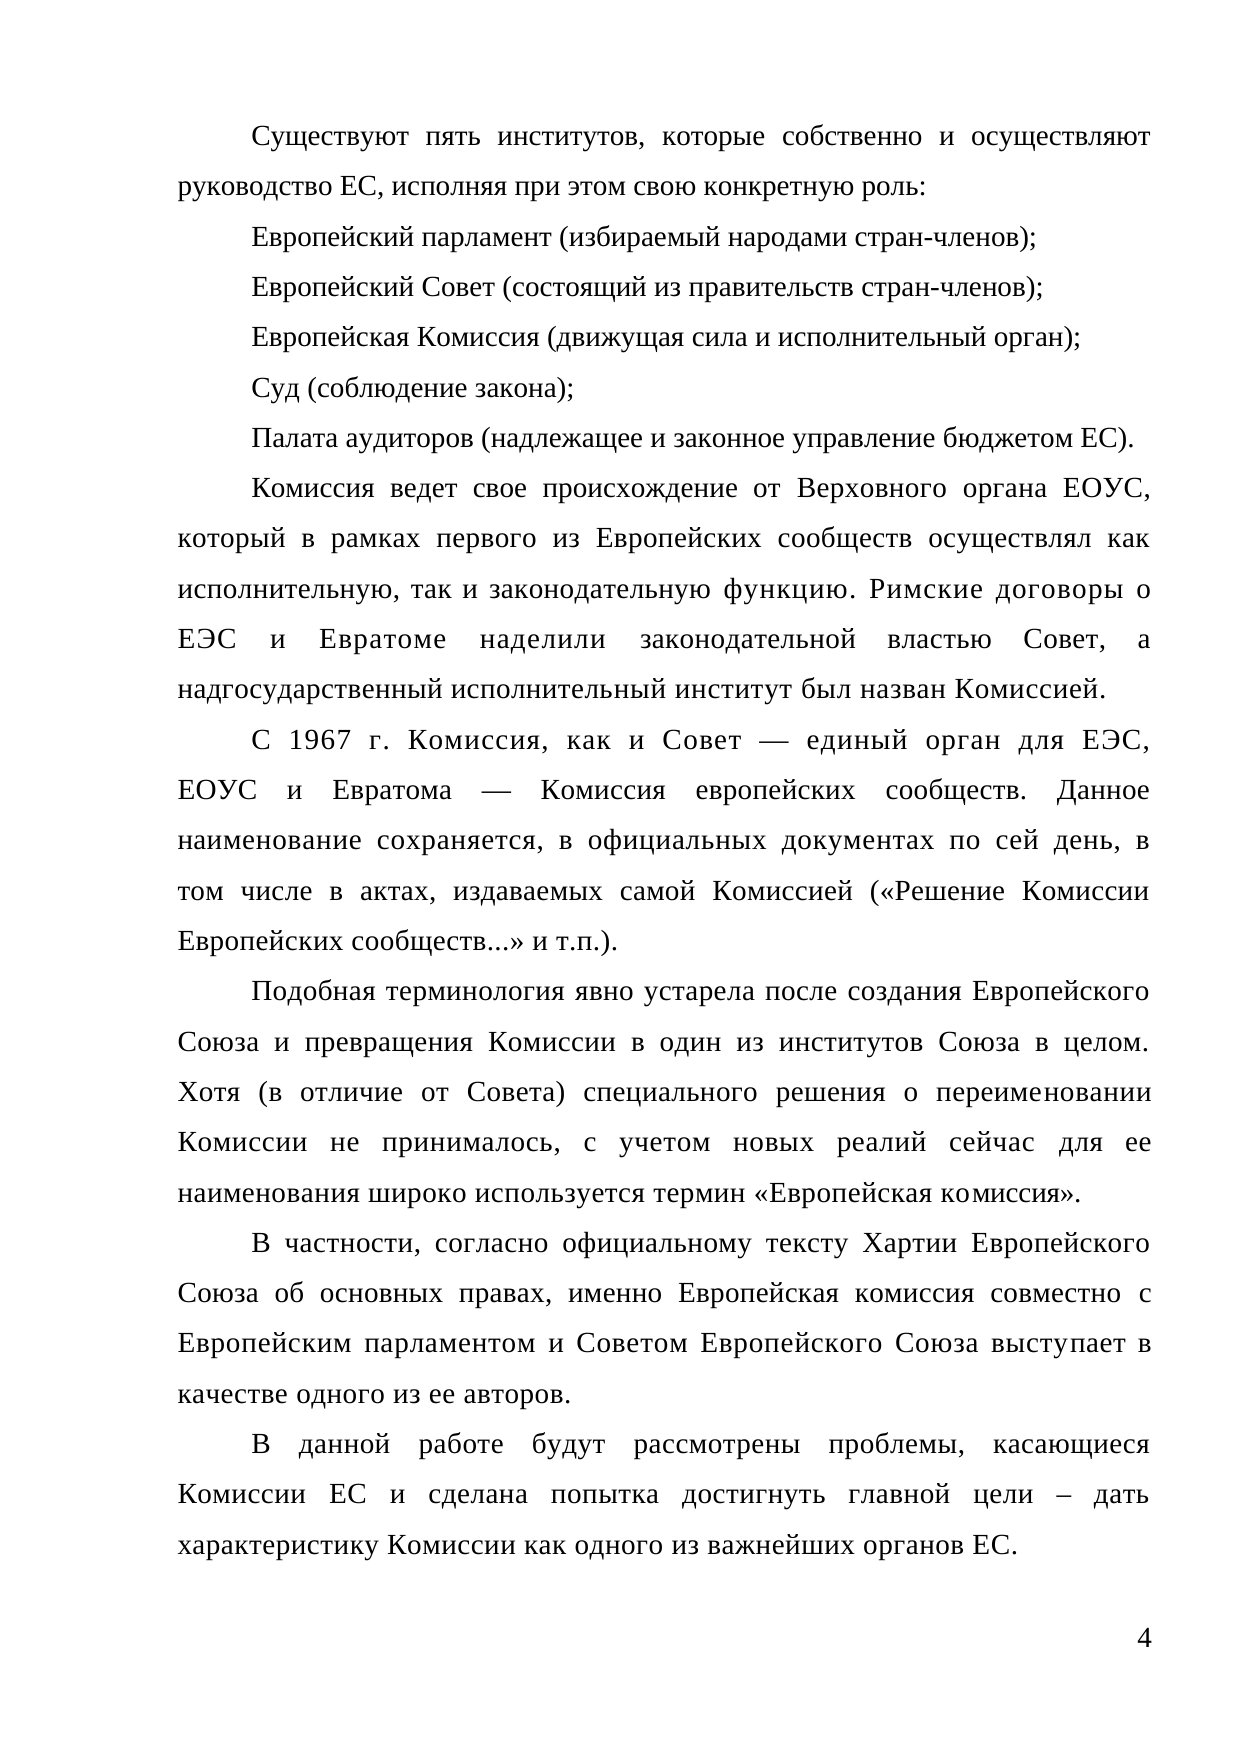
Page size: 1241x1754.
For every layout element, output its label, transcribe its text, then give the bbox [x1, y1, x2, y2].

text В частности, согласно официальному тексту Хартии Европейского Союза об основных правах, именно Европейская комиссия совместно с Европейским парламентом и Советом Европейского Союза выступает в качестве одного из ее авторов. [177, 1225, 1152, 1409]
text Европейский Совет (состоящий из правительств стран-членов); [177, 269, 1152, 303]
text Суд (соблюдение закона); [177, 370, 1152, 403]
text Палата аудиторов (надлежащее и законное управление бюджетом ЕС). [177, 420, 1152, 453]
text Европейская Комиссия (движущая сила и исполнительный орган); [177, 319, 1152, 353]
text Европейский парламент (избираемый народами стран-членов); [177, 219, 1152, 252]
text Подобная терминология явно устарела после создания Европейского Союза и превращения Комиссии в один из институтов Союза в целом. Хотя (в отличие от Совета) специального решения о переименовании Комиссии не принималось, с учетом новых реалий сейчас для ее наименования широко используется термин «Европейская комиссия». [177, 973, 1152, 1208]
text Комиссия ведет свое происхождение от Верховного органа ЕОУС, который в рамках первого из Европейских сообществ осуществлял как исполнительную, так и законодательную функцию. Римские договоры о ЕЭС и Евратоме наделили законодательной властью Совет, а надгосударственный исполнительный институт был назван Комиссией. [177, 470, 1152, 705]
text В данной работе будут рассмотрены проблемы, касающиеся Комиссии ЕС и сделана попытка достигнуть главной цели – дать характеристику Комиссии как одного из важнейших органов ЕС. [177, 1426, 1152, 1560]
text Существуют пять институтов, которые собственно и осуществляют руководство ЕС, исполняя при этом свою конкретную роль: [177, 118, 1152, 202]
text С 1967 г. Комиссия, как и Совет — единый орган для ЕЭС, ЕОУС и Евратома — Комиссия европейских сообществ. Данное наименование сохраняется, в официальных документах по сей день, в том числе в актах, издаваемых самой Комиссией («Решение Комиссии Европейских сообществ...» и т.п.). [177, 722, 1152, 957]
